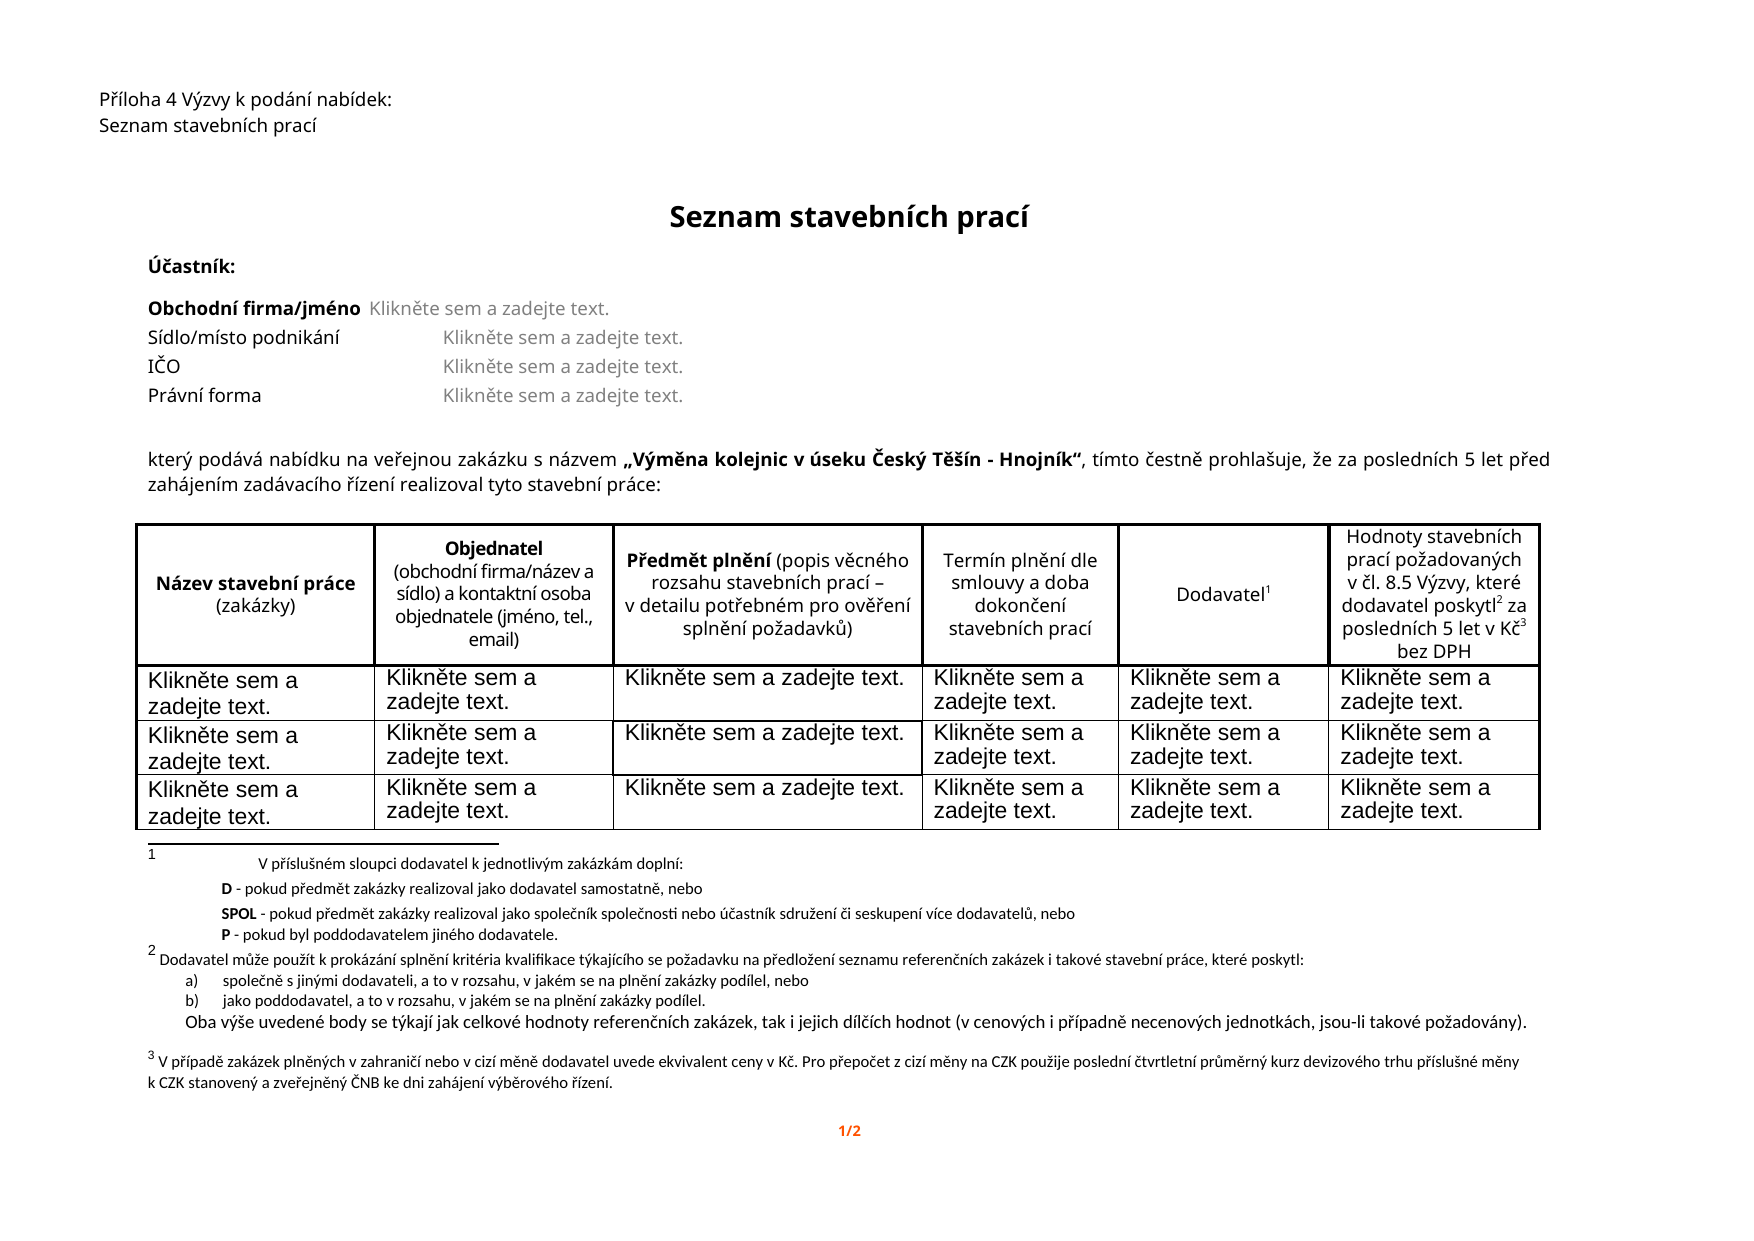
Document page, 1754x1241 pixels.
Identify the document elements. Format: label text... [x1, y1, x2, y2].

text Obchodní firma/jméno [148, 292, 1551, 321]
text který podává nabídku na veřejnou zakázku s názvem „Výměna kolejnic v úseku Český Těšín - Hnojník“, tímto čestně prohlašuje, že za posledních 5 let před zahájením zadávacího řízení realizoval tyto stavební práce: [148, 446, 1551, 497]
title Seznam stavebních prací [148, 196, 1551, 236]
table_header Název stavební práce (zakázky) [138, 526, 373, 664]
table_header Termín plnění dle smlouvy a doba dokončení stavebních prací [924, 526, 1117, 664]
text Právní forma [148, 379, 1551, 408]
table_header Předmět plnění (popis věcného rozsahu stavebních prací – v detailu potřebném pro ověření splnění požadavků) [615, 526, 921, 664]
table_header Objednatel (obchodní firma/název a sídlo) a kontaktní osoba objednatele (jméno, tel., email) [376, 526, 612, 664]
table_header Dodavatel [1120, 526, 1327, 664]
text Účastník: [148, 249, 1551, 279]
text IČO [148, 350, 1551, 379]
text Sídlo/místo podnikání [148, 321, 1551, 350]
table_header Hodnoty stavebních prací požadovaných v čl. 8.5 Výzvy, které dodavatel poskytl za posledních 5 let v Kč bez DPH [1331, 526, 1538, 664]
